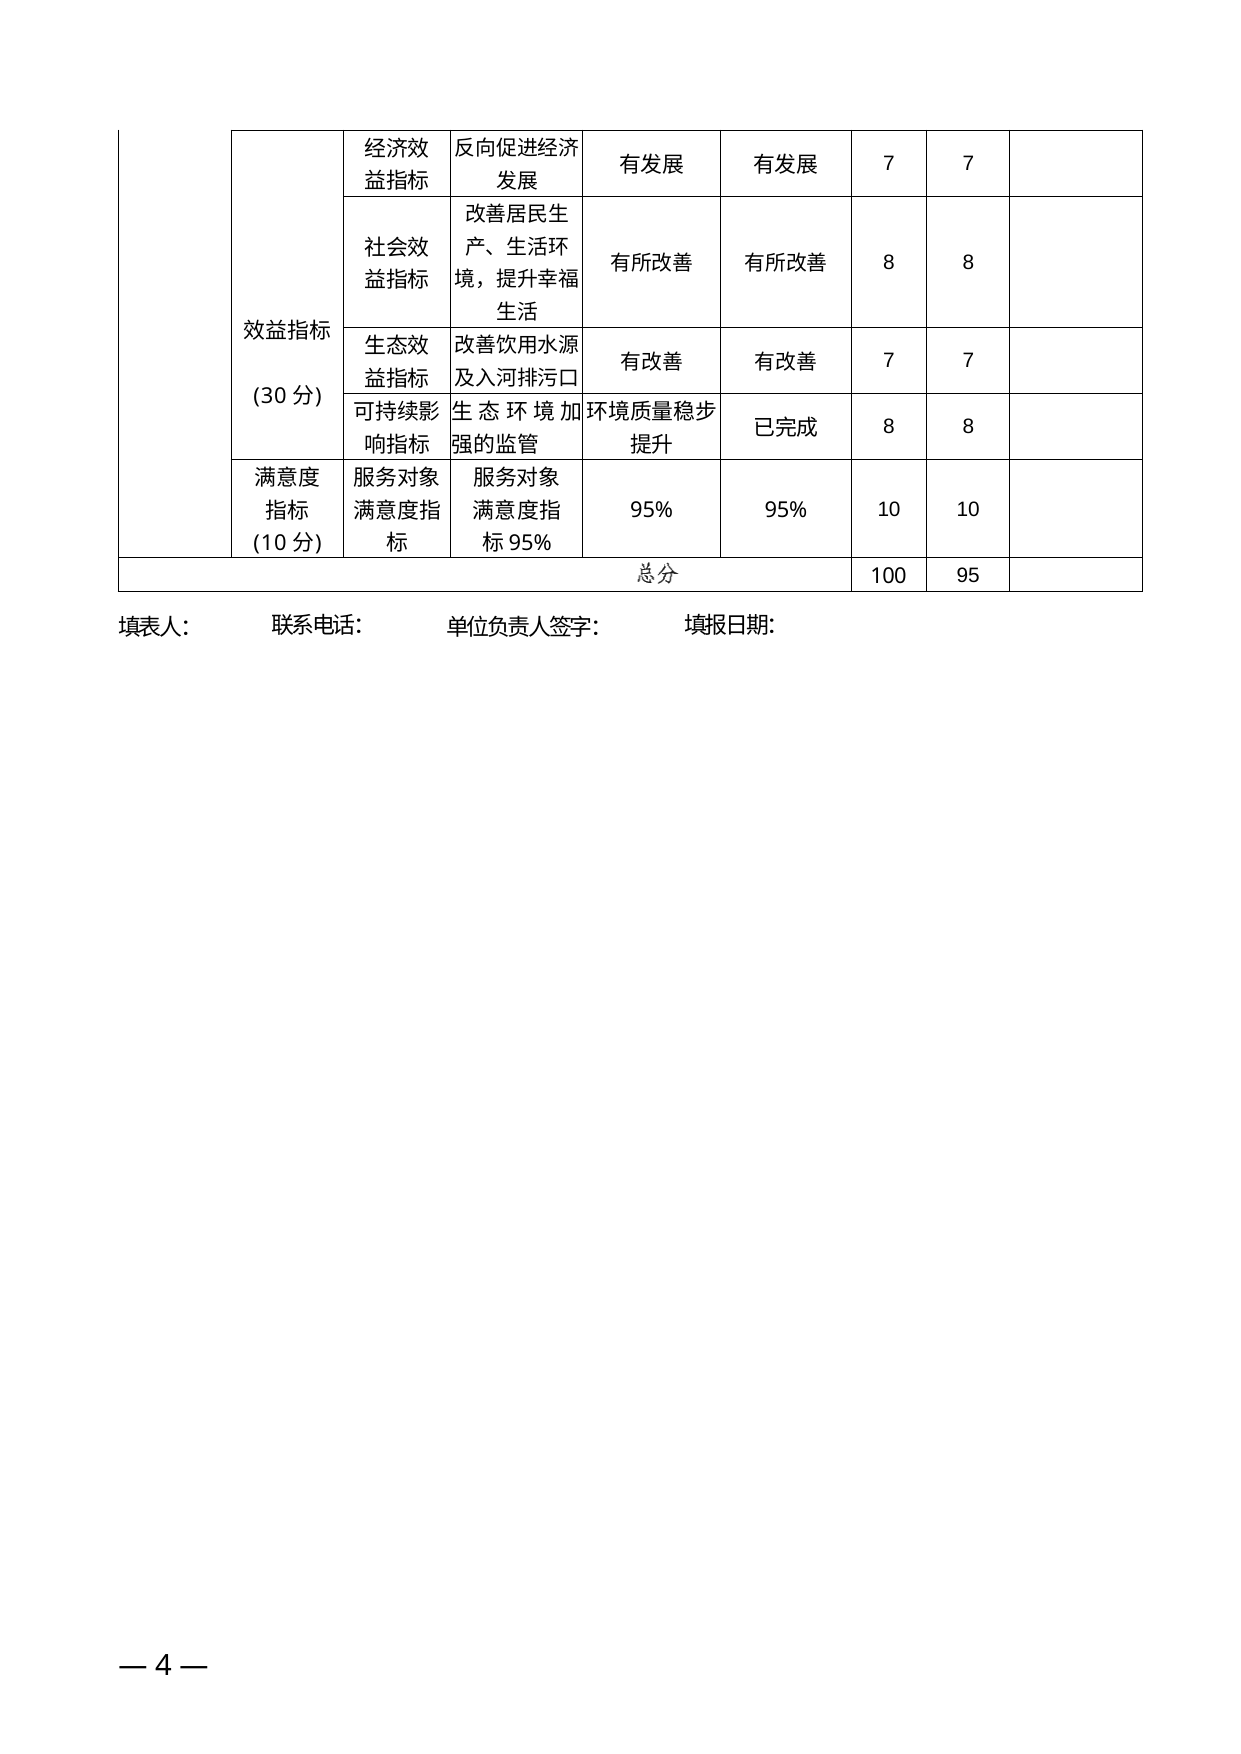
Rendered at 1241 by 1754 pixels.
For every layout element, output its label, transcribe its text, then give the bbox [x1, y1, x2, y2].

table_cell 7 [852, 131, 926, 196]
table_cell 7 [927, 328, 1009, 393]
table_cell [1010, 460, 1142, 557]
table_cell 反向促进经济发展 [451, 131, 582, 196]
table_cell 已完成 [721, 394, 851, 459]
table_cell 10 [927, 460, 1009, 557]
table_cell 有改善 [583, 328, 720, 393]
table_cell 95 [927, 558, 1009, 591]
table_cell 效益指标 (30分) [232, 131, 343, 459]
text 填表人： 联系电话： 单位负责人签字： 填报日期： [118, 592, 1093, 657]
table_cell 有所改善 [583, 197, 720, 327]
table_cell 7 [852, 328, 926, 393]
table_cell [1010, 131, 1142, 196]
table_cell 可持续影 响指标 [344, 394, 450, 459]
table_cell 7 [927, 131, 1009, 196]
table_cell [1010, 197, 1142, 327]
table_cell 服务对象 满意度指 标 [344, 460, 450, 557]
table_cell 改善饮用水源及入河排污口 [451, 328, 582, 393]
table_cell [1010, 328, 1142, 393]
table_cell 有改善 [721, 328, 851, 393]
table_cell 改善居民生产、生活环境，提升幸福生活 [451, 197, 582, 327]
table_cell [1010, 558, 1142, 591]
table_cell 100 [852, 558, 926, 591]
table_cell 8 [852, 394, 926, 459]
table_cell 95% [721, 460, 851, 557]
table_cell 10 [852, 460, 926, 557]
table_cell 经济效 益指标 [344, 131, 450, 196]
table_cell 生态效 益指标 [344, 328, 450, 393]
picture [630, 558, 680, 585]
table_cell [119, 558, 851, 591]
table_cell 生态环境加强的监管 [451, 394, 582, 459]
table_cell 服务对象 满意度指 标95% [451, 460, 582, 557]
table_cell 有发展 [721, 131, 851, 196]
table_cell [1010, 394, 1142, 459]
table_cell 环境质量稳步提升 [583, 394, 720, 459]
table_cell 8 [927, 197, 1009, 327]
table_cell 8 [927, 394, 1009, 459]
table_cell 社会效 益指标 [344, 197, 450, 327]
table_cell 有所改善 [721, 197, 851, 327]
table_cell 有发展 [583, 131, 720, 196]
table_cell 满意度 指标 (10分) [232, 460, 343, 557]
table_cell 8 [852, 197, 926, 327]
table_cell 95% [583, 460, 720, 557]
